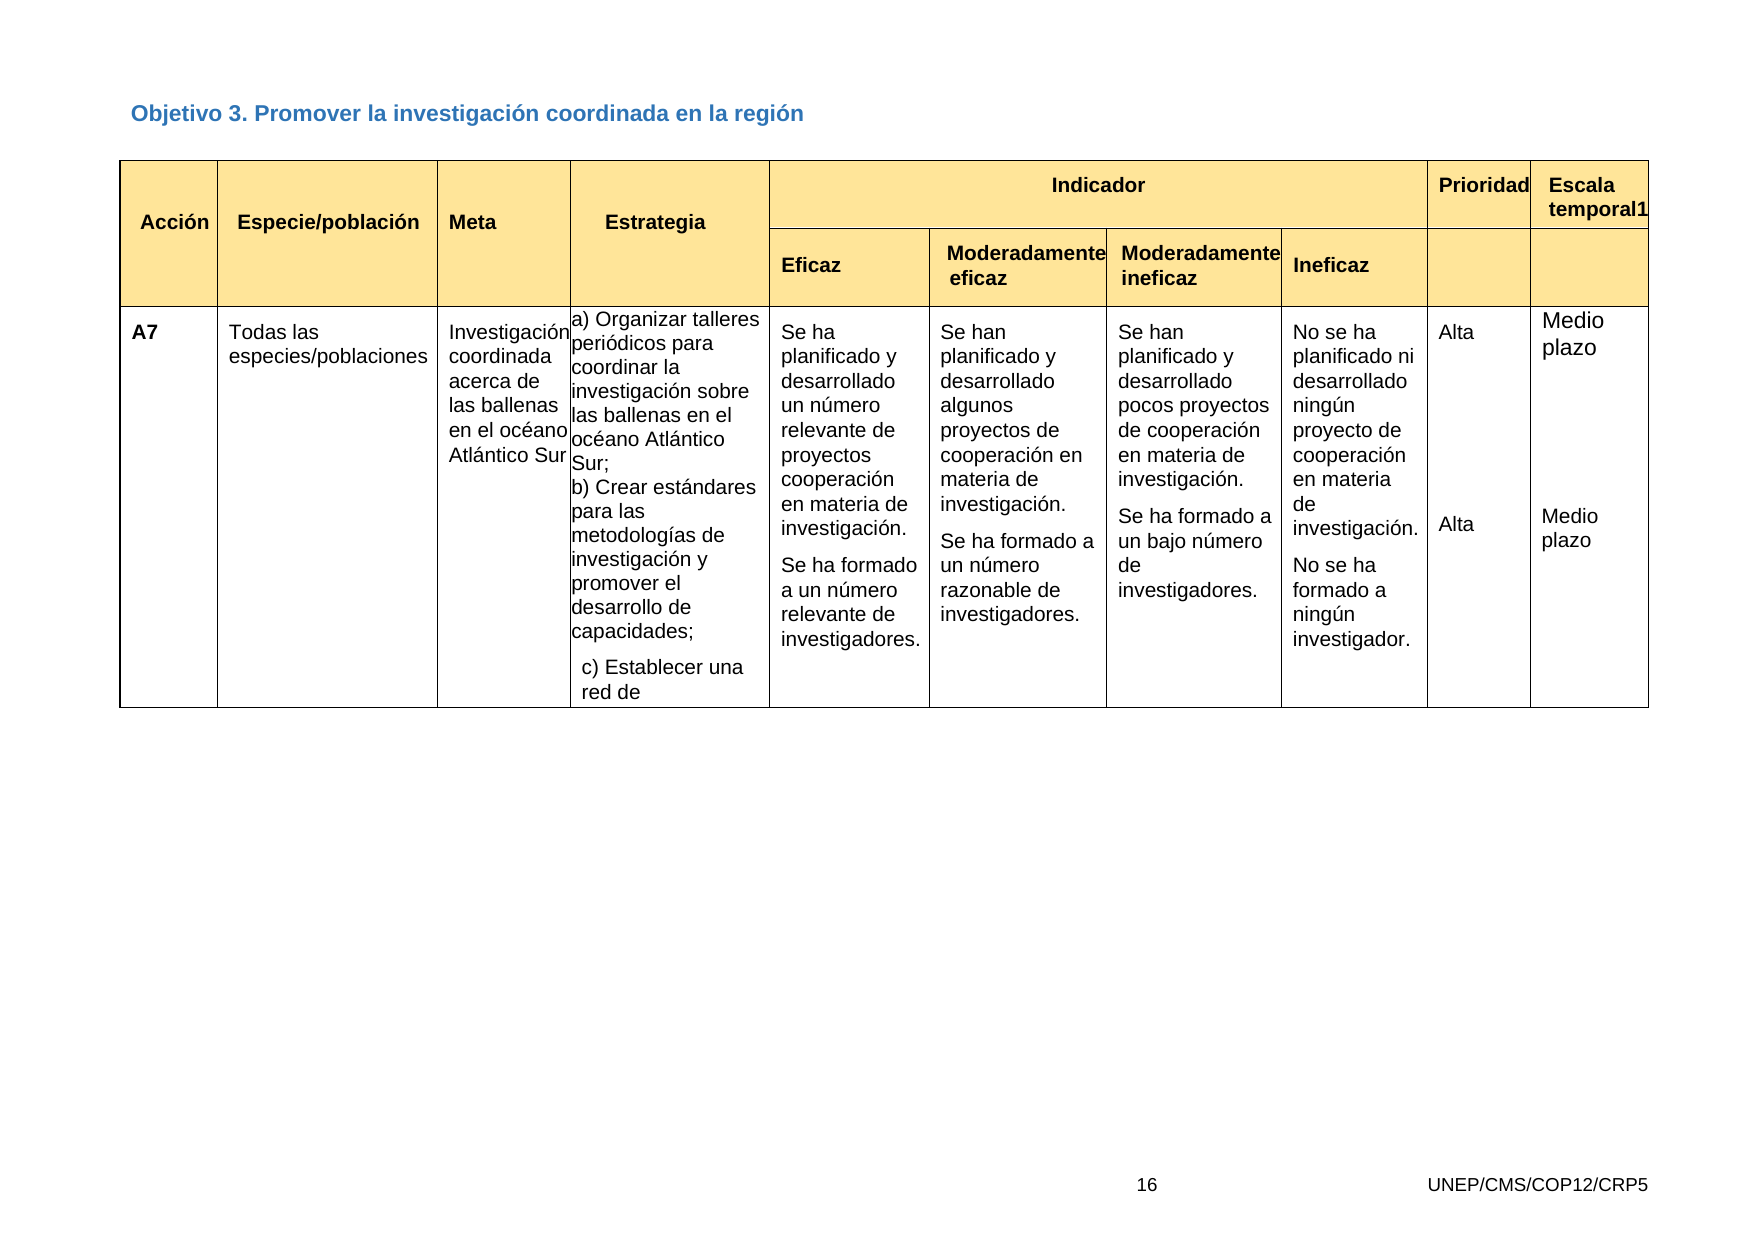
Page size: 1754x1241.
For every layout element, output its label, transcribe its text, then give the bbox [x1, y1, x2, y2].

table_header Acción [121, 161, 217, 306]
table_header Especie/población [218, 161, 437, 306]
table_cell a) Organizar talleres periódicos para coordinar la investigación sobre las ballenas en el océano Atlántico Sur; b) Crear estándares para las metodologías de investigación y promover el desarrollo de capacidades; c) Establecer una red de comunicación de instituciones de investigación. [571, 307, 769, 707]
table_header Prioridad [1428, 161, 1530, 227]
table_cell Investigación coordinada acerca de las ballenas en el océano Atlántico Sur [438, 307, 570, 707]
table_cell [1531, 229, 1648, 306]
table_cell Ineficaz [1282, 229, 1427, 306]
table_header Indicador [770, 161, 1427, 227]
table_cell Alta Alta [1428, 307, 1530, 707]
table_cell Moderadamente ineficaz [1107, 229, 1281, 306]
table_cell Eficaz [770, 229, 929, 306]
table_header Estrategia [571, 161, 769, 306]
table_cell Se ha planificado y desarrollado un número relevante de proyectos cooperación en materia de investigación. Se ha formado a un número relevante de investigadores. [770, 307, 929, 707]
table_cell Todas las especies/poblaciones [218, 307, 437, 707]
table_cell Moderadamente eficaz [930, 229, 1106, 306]
text Objetivo 3. Promover la investigación coordinada en la región [131, 99, 1637, 126]
table_header Meta [438, 161, 570, 306]
table_cell A7 [121, 307, 217, 707]
table_cell Se han planificado y desarrollado pocos proyectos de cooperación en materia de investigación. Se ha formado a un bajo número de investigadores. [1107, 307, 1281, 707]
table_header Escala temporal1 [1531, 161, 1648, 227]
table_cell No se ha planificado ni desarrollado ningún proyecto de cooperación en materia de investigación. No se ha formado a ningún investigador. [1282, 307, 1427, 707]
table_cell [1428, 229, 1530, 306]
table_cell Medio plazo Medio plazo [1531, 307, 1648, 707]
table_cell Se han planificado y desarrollado algunos proyectos de cooperación en materia de investigación. Se ha formado a un número razonable de investigadores. [930, 307, 1106, 707]
